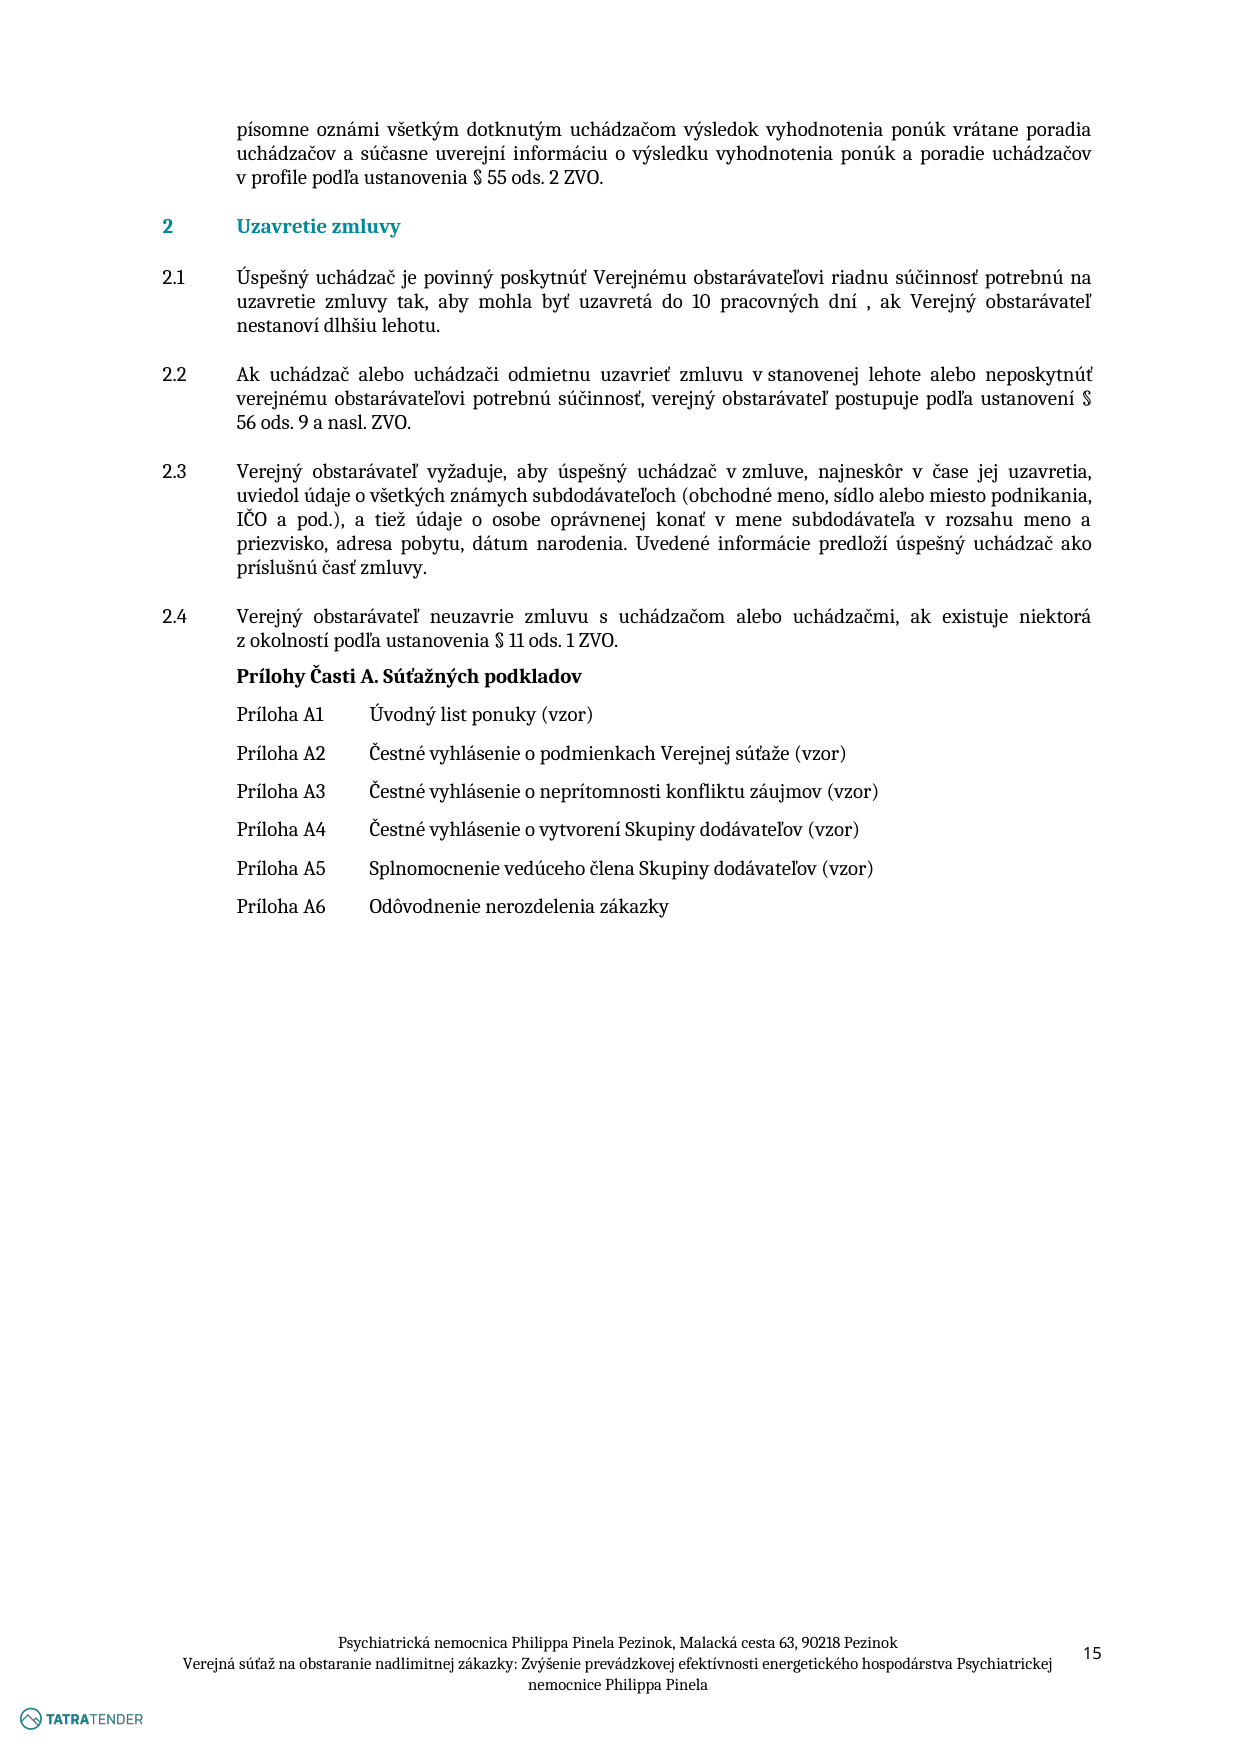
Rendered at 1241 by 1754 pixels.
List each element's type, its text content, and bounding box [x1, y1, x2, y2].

text Príloha A4 Čestné vyhlásenie o vytvorení Skupiny dodávateľov (vzor) [236, 818, 1093, 842]
text Prílohy Časti A. Súťažných podkladov [236, 665, 1093, 689]
subtitle Verejný obstarávateľ neuzavrie zmluvu s uchádzačom alebo uchádzačmi, ak existuje niektorá z okolností podľa ustanovenia § 11 ods. 1 ZVO. [162, 604, 1093, 652]
subtitle Úspešný uchádzač je povinný poskytnúť Verejnému obstarávateľovi riadnu súčinnosť potrebnú na uzavretie zmluvy tak, aby mohla byť uzavretá do 10 pracovných dní , ak Verejný obstarávateľ nestanoví dlhšiu lehotu. [162, 266, 1093, 338]
text Príloha A2 Čestné vyhlásenie o podmienkach Verejnej súťaže (vzor) [236, 741, 1093, 765]
subtitle Ak uchádzač alebo uchádzači odmietnu uzavrieť zmluvu v stanovenej lehote alebo neposkytnúť verejnému obstarávateľovi potrebnú súčinnosť, verejný obstarávateľ postupuje podľa ustanovení § 56 ods. 9 a nasl. ZVO. [162, 363, 1093, 434]
text Príloha A3 Čestné vyhlásenie o neprítomnosti konfliktu záujmov (vzor) [236, 780, 1093, 804]
subtitle Verejný obstarávateľ vyžaduje, aby úspešný uchádzač v zmluve, najneskôr v čase jej uzavretia, uviedol údaje o všetkých známych subdodávateľoch (obchodné meno, sídlo alebo miesto podnikania, IČO a pod.), a tiež údaje o osobe oprávnenej konať v mene subdodávateľa v rozsahu meno a priezvisko, adresa pobytu, dátum narodenia. Uvedené informácie predloží úspešný uchádzač ako príslušnú časť zmluvy. [162, 459, 1093, 579]
picture [14, 1697, 153, 1739]
subtitle Uzavretie zmluvy [162, 215, 1093, 239]
text Príloha A5 Splnomocnenie vedúceho člena Skupiny dodávateľov (vzor) [236, 856, 1093, 880]
text Príloha A1 Úvodný list ponuky (vzor) [236, 703, 1093, 727]
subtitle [162, 118, 1093, 190]
text Príloha A6 Odôvodnenie nerozdelenia zákazky [236, 895, 1093, 919]
